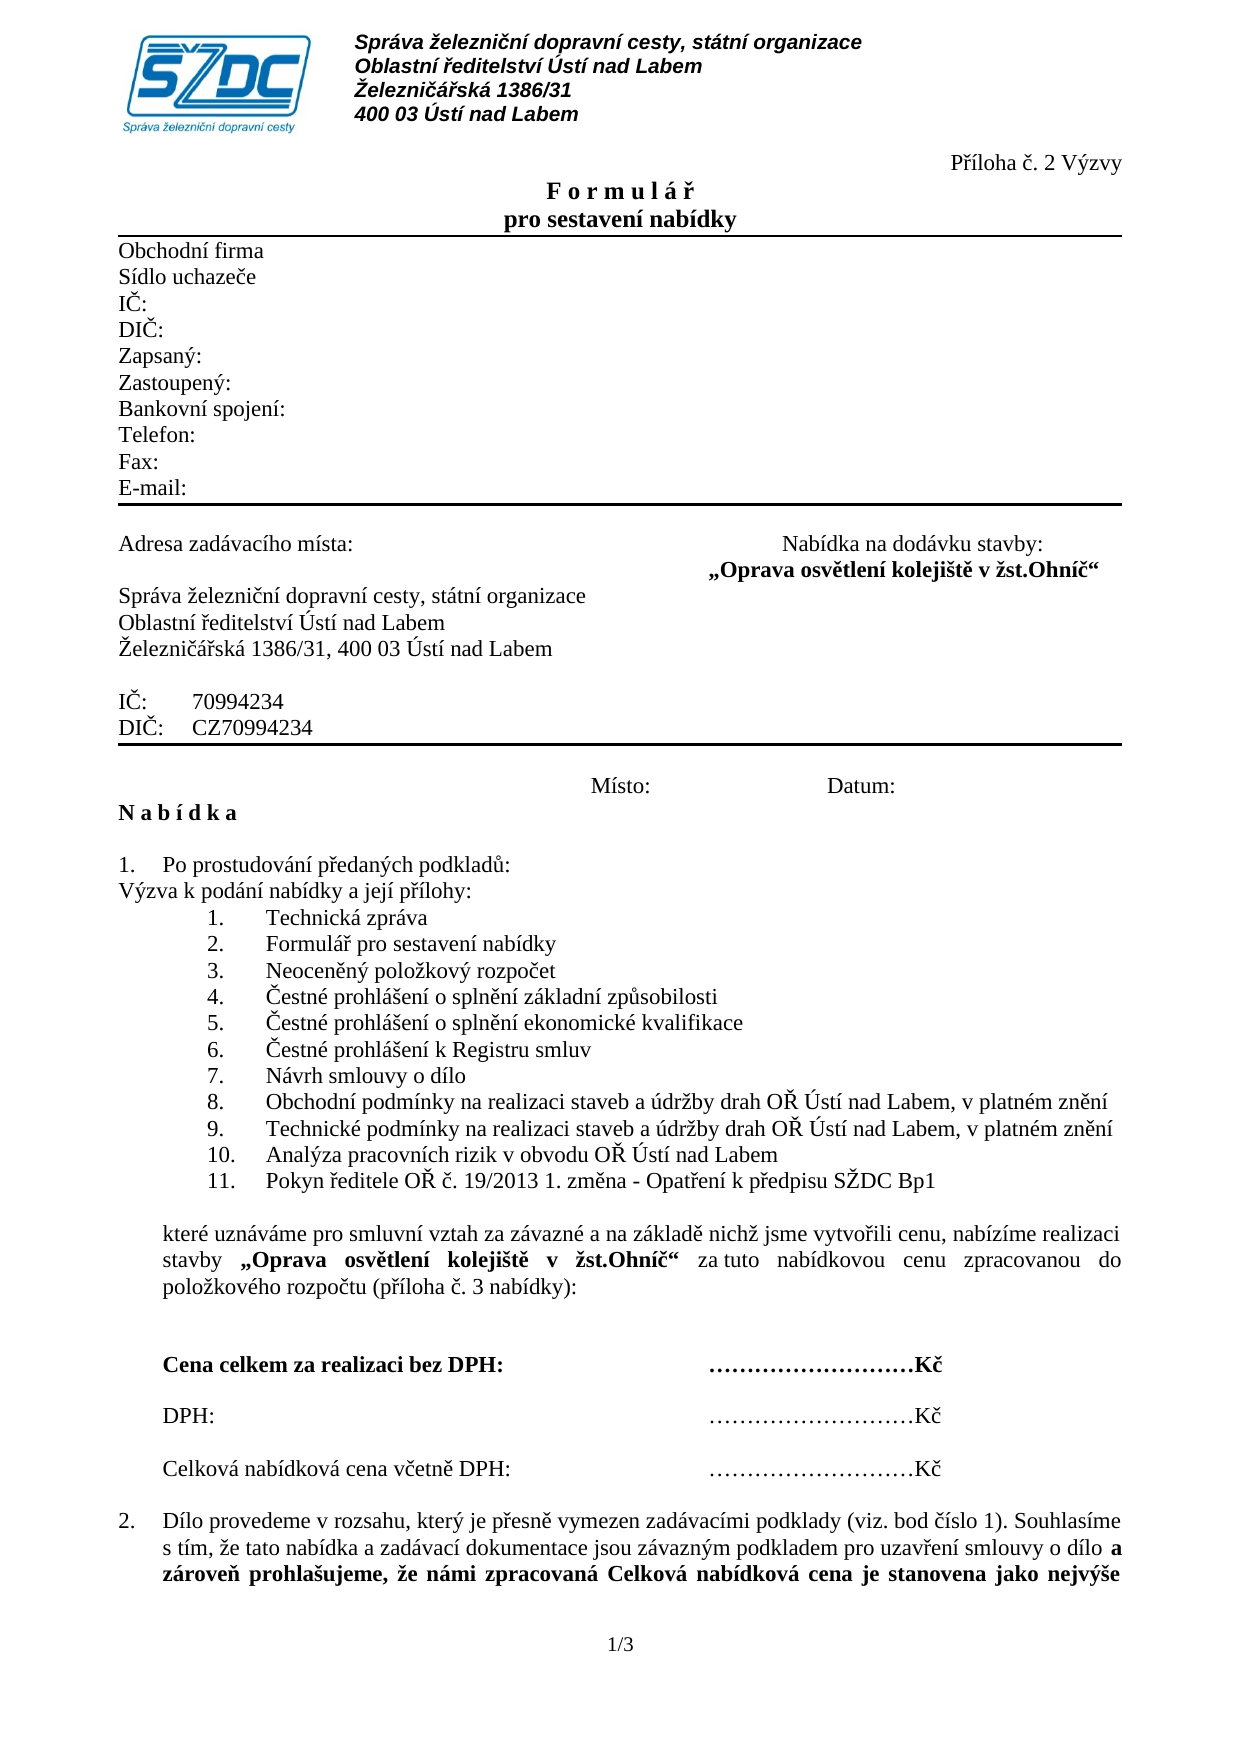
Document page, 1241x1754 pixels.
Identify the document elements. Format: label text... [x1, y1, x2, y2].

text DIČ: [118, 316, 1122, 342]
list Celková nabídková cena včetně DPH: ………………………Kč [162, 1455, 1122, 1481]
text IČ: 70994234 [118, 688, 1122, 714]
list 4. Čestné prohlášení o splnění základní způsobilosti [207, 983, 1122, 1009]
text Zapsaný: [118, 342, 1122, 369]
list 6. Čestné prohlášení k Registru smluv [207, 1036, 1122, 1062]
text Oblastní ředitelství Ústí nad Labem [118, 609, 1122, 635]
text Výzva k podání nabídky a její přílohy: [118, 878, 1122, 904]
list Po prostudování předaných podkladů: [118, 851, 1122, 878]
list 10. Analýza pracovních rizik v obvodu OŘ Ústí nad Labem [207, 1141, 1122, 1167]
list 9. Technické podmínky na realizaci staveb a údržby drah OŘ Ústí nad Labem, v platném znění [207, 1115, 1122, 1141]
text Sídlo uchazeče [118, 263, 1122, 290]
picture [121, 29, 313, 137]
text Železničářská 1386/31, 400 03 Ústí nad Labem [118, 635, 1122, 662]
text Fax: [118, 448, 1122, 474]
text Adresa zadávacího místa: Nabídka na dodávku stavby: [118, 530, 1122, 556]
list 1. Technická zpráva [207, 904, 1122, 930]
text F o r m u l á ř [118, 176, 1122, 204]
list Cena celkem za realizaci bez DPH: ………………………Kč [162, 1351, 1122, 1377]
text Správa železniční dopravní cesty, státní organizace [118, 582, 1122, 609]
text Místo: Datum: [591, 772, 1122, 798]
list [118, 1507, 1122, 1586]
text Zastoupený: [118, 369, 1122, 395]
list 11. Pokyn ředitele OŘ č. 19/2013 1. změna - Opatření k předpisu SŽDC Bp1 [207, 1167, 1122, 1194]
list 3. Neoceněný položkový rozpočet [207, 957, 1122, 983]
list DPH: ………………………Kč [162, 1402, 1122, 1455]
text „Oprava osvětlení kolejiště v žst.Ohníč“ [664, 556, 1122, 582]
text IČ: [118, 290, 1122, 316]
text E-mail: [118, 474, 1122, 503]
list 7. Návrh smlouvy o dílo [207, 1062, 1122, 1088]
list 8. Obchodní podmínky na realizaci staveb a údržby drah OŘ Ústí nad Labem, v platném znění [207, 1088, 1122, 1115]
text pro sestavení nabídky [118, 204, 1122, 235]
text N a b í d k a [118, 798, 1122, 825]
list 5. Čestné prohlášení o splnění ekonomické kvalifikace [207, 1009, 1122, 1036]
list 2. Formulář pro sestavení nabídky [207, 930, 1122, 957]
text Bankovní spojení: [118, 395, 1122, 421]
text Telefon: [118, 421, 1122, 448]
text Obchodní firma [118, 237, 1122, 263]
text Příloha č. 2 Výzvy [118, 149, 1122, 176]
text které uznáváme pro smluvní vztah za závazné a na základě nichž jsme vytvořili cenu, nabízíme realizaci stavby „Oprava osvětlení kolejiště v žst.Ohníč“ za tuto nabídkovou cenu zpracovanou do položkového rozpočtu (příloha č. 3 nabídky): [162, 1220, 1122, 1299]
text DIČ: CZ70994234 [118, 714, 1122, 743]
